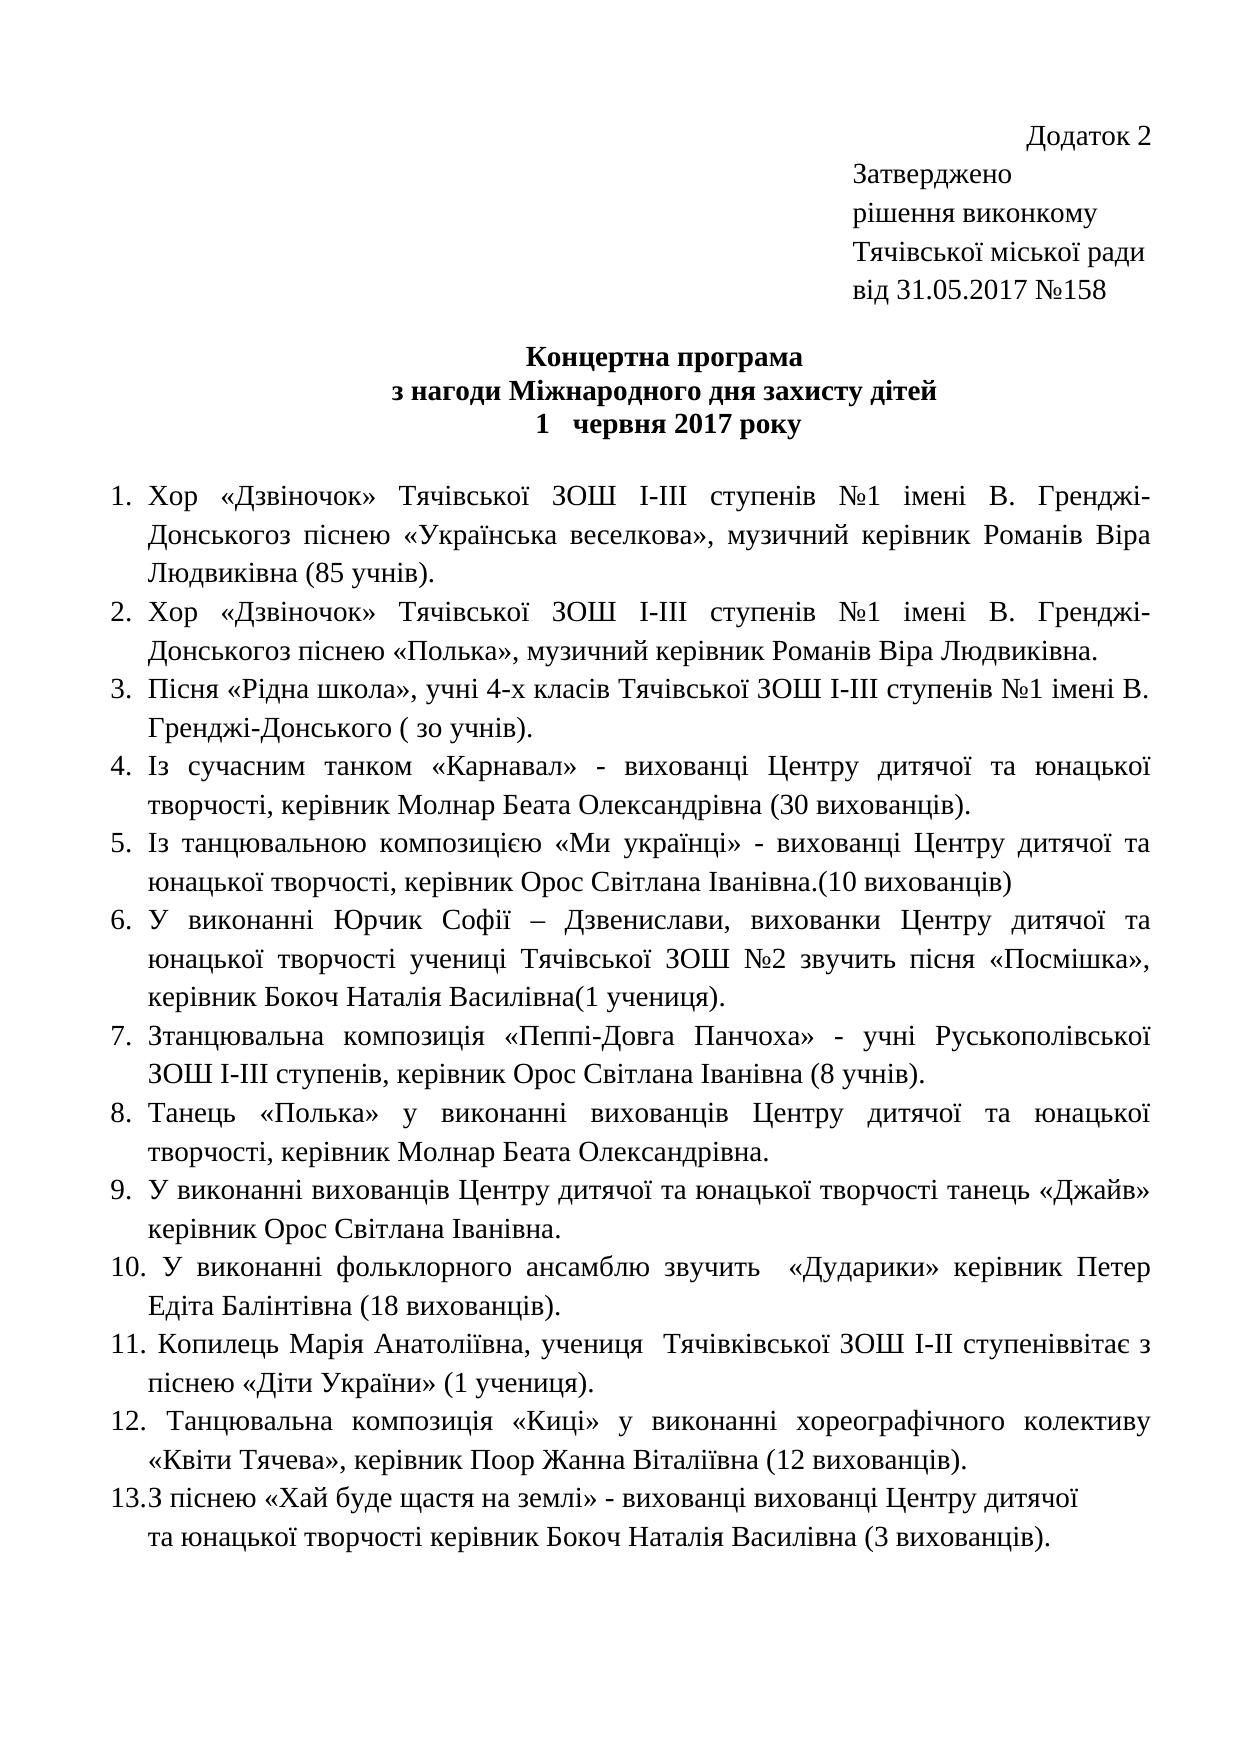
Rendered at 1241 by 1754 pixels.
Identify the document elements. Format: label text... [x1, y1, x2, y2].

list Хор «Дзвіночок» Тячівської ЗОШ І-ІІІ ступенів №1 імені В. Гренджі-Донськогоз піснею «Полька», музичний керівник Романів Віра Людвиківна. [110, 594, 1152, 666]
list Пісня «Рідна школа», учні 4-х класів Тячівської ЗОШ І-ІІІ ступенів №1 імені В. Гренджі-Донського ( зо учнів). [110, 671, 1152, 743]
text Додаток 2 [177, 118, 1152, 152]
list Копилець Марія Анатоліївна, учениця Тячівківської ЗОШ І-ІІ ступеніввітає з піснею «Діти України» (1 учениця). [110, 1326, 1152, 1398]
list Танцювальна композиція «Киці» у виконанні хореографічного колективу «Квіти Тячева», керівник Поор Жанна Віталіївна (12 вихованців). [110, 1403, 1152, 1476]
list У виконанні вихованців Центру дитячої та юнацької творчості танець «Джайв» керівник Орос Світлана Іванівна. [110, 1172, 1152, 1244]
text Концертна програма [177, 339, 1152, 373]
text рішення виконкому [852, 195, 1152, 229]
text та юнацької творчості керівник Бокоч Наталія Василівна (3 вихованців). [148, 1519, 1196, 1553]
list Із танцювальною композицією «Ми українці» - вихованці Центру дитячої та юнацької творчості, керівник Орос Світлана Іванівна.(10 вихованців) [110, 825, 1152, 897]
list червня 2017 року [185, 406, 1152, 440]
text Тячівської міської ради [852, 234, 1152, 267]
list Із сучасним танком «Карнавал» - вихованці Центру дитячої та юнацької творчості, керівник Молнар Беата Олександрівна (30 вихованців). [110, 748, 1152, 820]
text Затверджено [852, 157, 1152, 190]
list Танець «Полька» у виконанні вихованців Центру дитячої та юнацької творчості, керівник Молнар Беата Олександрівна. [110, 1095, 1152, 1167]
list Хор «Дзвіночок» Тячівської ЗОШ І-ІІІ ступенів №1 імені В. Гренджі-Донськогоз піснею «Українська веселкова», музичний керівник Романів Віра Людвиківна (85 учнів). [110, 478, 1152, 589]
text від 31.05.2017 №158 [852, 272, 1152, 306]
list У виконанні Юрчик Софії – Дзвенислави, вихованки Центру дитячої та юнацької творчості учениці Тячівської ЗОШ №2 звучить пісня «Посмішка», керівник Бокоч Наталія Василівна(1 учениця). [110, 902, 1152, 1013]
text з нагоди Міжнародного дня захисту дітей [177, 373, 1152, 406]
list Зтанцювальна композиція «Пеппі-Довга Панчоха» - учні Руськополівської ЗОШ І-ІІІ ступенів, керівник Орос Світлана Іванівна (8 учнів). [110, 1018, 1152, 1090]
list У виконанні фольклорного ансамблю звучить «Дударики» керівник Петер Едіта Балінтівна (18 вихованців). [110, 1249, 1152, 1321]
list З піснею «Хай буде щастя на землі» - вихованці вихованці Центру дитячої [110, 1481, 1196, 1514]
